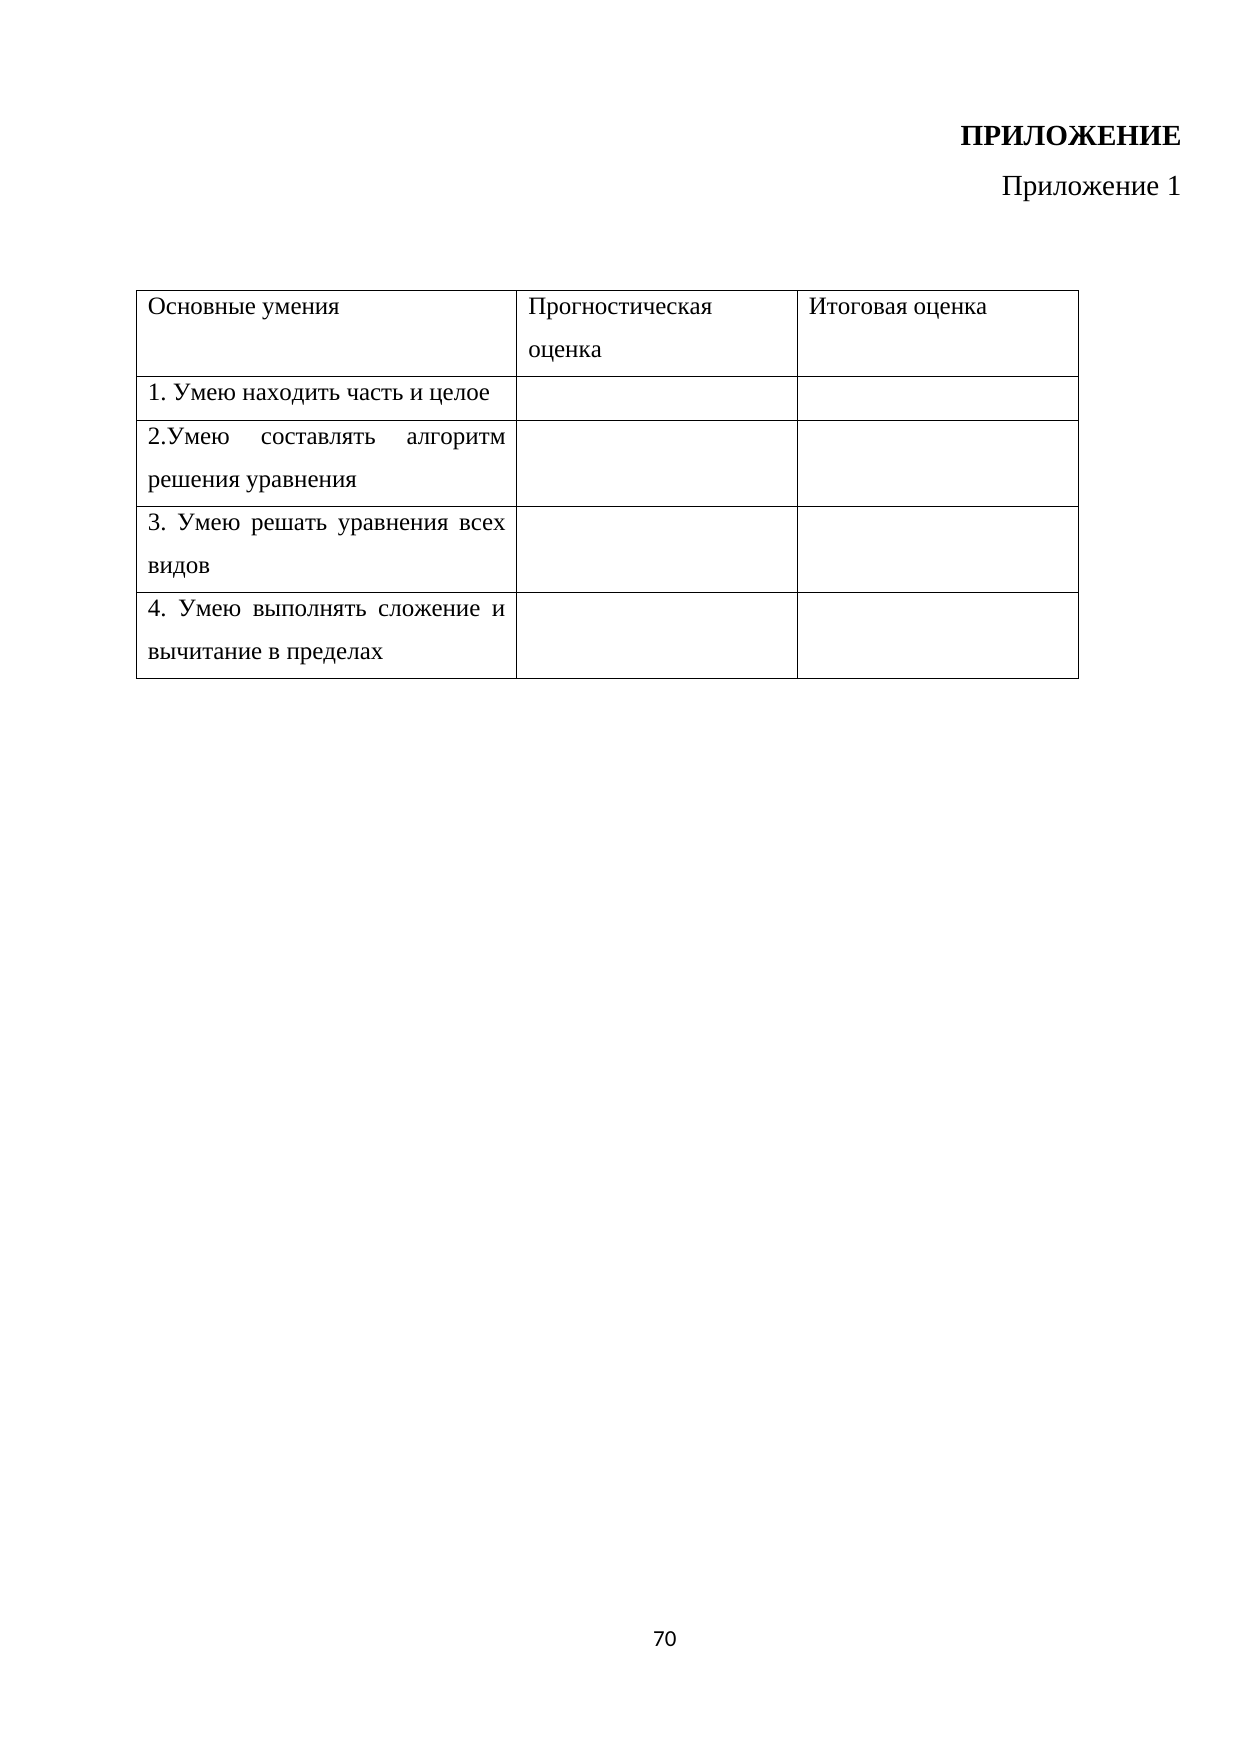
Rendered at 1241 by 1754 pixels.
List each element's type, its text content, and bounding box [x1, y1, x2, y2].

table_cell [517, 421, 797, 506]
table_cell [517, 507, 797, 592]
table_cell 3. Умею решать уравнения всех видов [137, 507, 516, 592]
table_header Итоговая оценка [798, 291, 1078, 376]
table_cell [517, 593, 797, 678]
table_cell [517, 377, 797, 420]
table_cell [798, 421, 1078, 506]
list Приложение 1 [311, 168, 1181, 202]
table_cell 1. Умею находить часть и целое [137, 377, 516, 420]
table_cell 2.Умею составлять алгоритм решения уравнения [137, 421, 516, 506]
table_cell 4. Умею выполнять сложение и вычитание в пределах [137, 593, 516, 678]
table_header Основные умения [137, 291, 516, 376]
table_cell [798, 507, 1078, 592]
table_header Прогностическая оценка [517, 291, 797, 376]
table_cell [798, 593, 1078, 678]
table_cell [798, 377, 1078, 420]
list ПРИЛОЖЕНИЕ [311, 118, 1181, 152]
